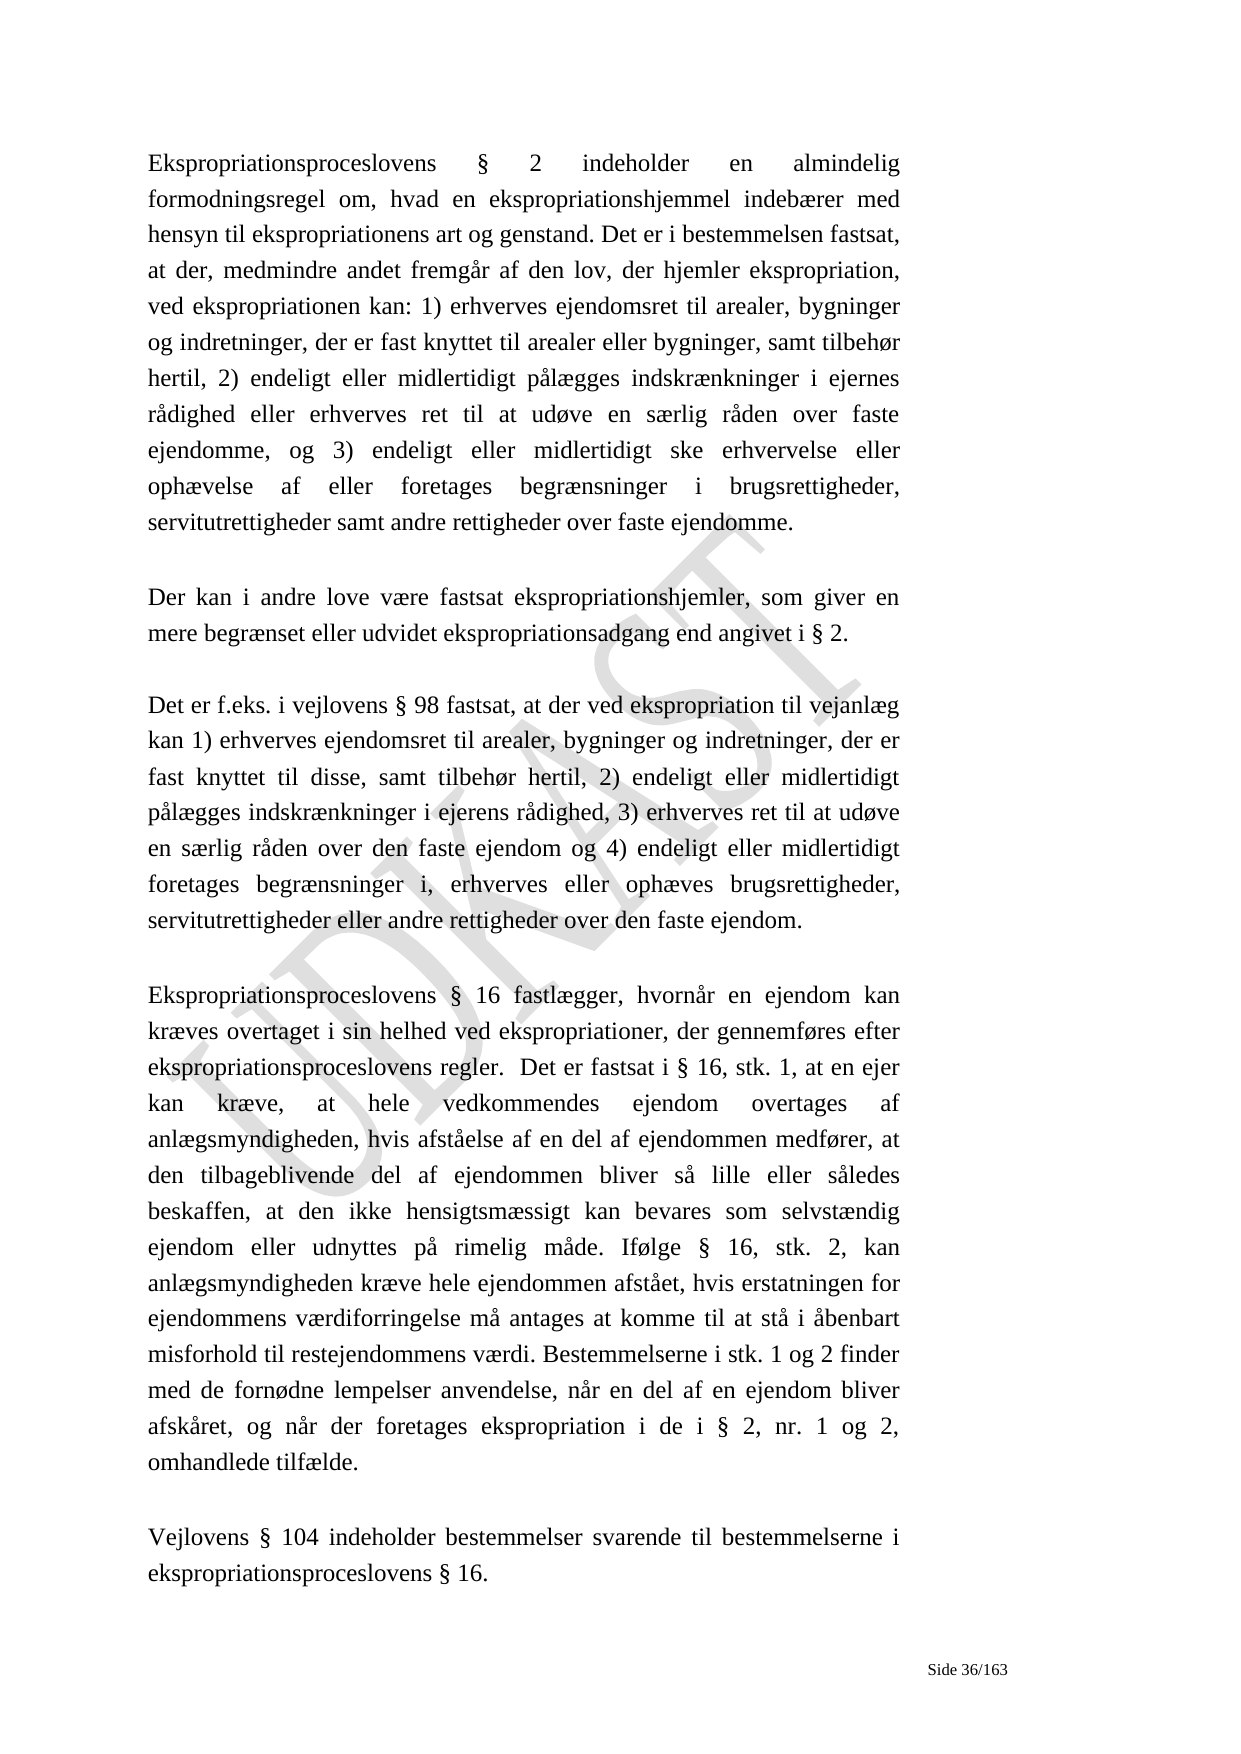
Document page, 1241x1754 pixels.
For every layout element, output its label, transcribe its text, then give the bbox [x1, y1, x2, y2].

text Vejlovens § 104 indeholder bestemmelser svarende til bestemmelserne i ekspropriationsproceslovens § 16. [148, 1522, 901, 1587]
text Det er f.eks. i vejlovens § 98 fastsat, at der ved ekspropriation til vejanlæg kan 1) erhverves ejendomsret til arealer, bygninger og indretninger, der er fast knyttet til disse, samt tilbehør hertil, 2) endeligt eller midlertidigt pålægges indskrænkninger i ejerens rådighed, 3) erhverves ret til at udøve en særlig råden over den faste ejendom og 4) endeligt eller midlertidigt foretages begrænsninger i, erhverves eller ophæves brugsrettigheder, servitutrettigheder eller andre rettigheder over den faste ejendom. [148, 690, 901, 934]
text Der kan i andre love være fastsat ekspropriationshjemler, som giver en mere begrænset eller udvidet ekspropriationsadgang end angivet i § 2. [148, 582, 901, 647]
text Ekspropriationsproceslovens § 2 indeholder en almindelig formodningsregel om, hvad en ekspropriationshjemmel indebærer med hensyn til ekspropriationens art og genstand. Det er i bestemmelsen fastsat, at der, medmindre andet fremgår af den lov, der hjemler ekspropriation, ved ekspropriationen kan: 1) erhverves ejendomsret til arealer, bygninger og indretninger, der er fast knyttet til arealer eller bygninger, samt tilbehør hertil, 2) endeligt eller midlertidigt pålægges indskrænkninger i ejernes rådighed eller erhverves ret til at udøve en særlig råden over faste ejendomme, og 3) endeligt eller midlertidigt ske erhvervelse eller ophævelse af eller foretages begrænsninger i brugsrettigheder, servitutrettigheder samt andre rettigheder over faste ejendomme. [148, 148, 901, 536]
text Ekspropriationsproceslovens § 16 fastlægger, hvornår en ejendom kan kræves overtaget i sin helhed ved ekspropriationer, der gennemføres efter ekspropriationsproceslovens regler. Det er fastsat i § 16, stk. 1, at en ejer kan kræve, at hele vedkommendes ejendom overtages af anlægsmyndigheden, hvis afståelse af en del af ejendommen medfører, at den tilbageblivende del af ejendommen bliver så lille eller således beskaffen, at den ikke hensigtsmæssigt kan bevares som selvstændig ejendom eller udnyttes på rimelig måde. Ifølge § 16, stk. 2, kan anlægsmyndigheden kræve hele ejendommen afstået, hvis erstatningen for ejendommens værdiforringelse må antages at komme til at stå i åbenbart misforhold til restejendommens værdi. Bestemmelserne i stk. 1 og 2 finder med de fornødne lempelser anvendelse, når en del af en ejendom bliver afskåret, og når der foretages ekspropriation i de i § 2, nr. 1 og 2, omhandlede tilfælde. [148, 980, 901, 1476]
